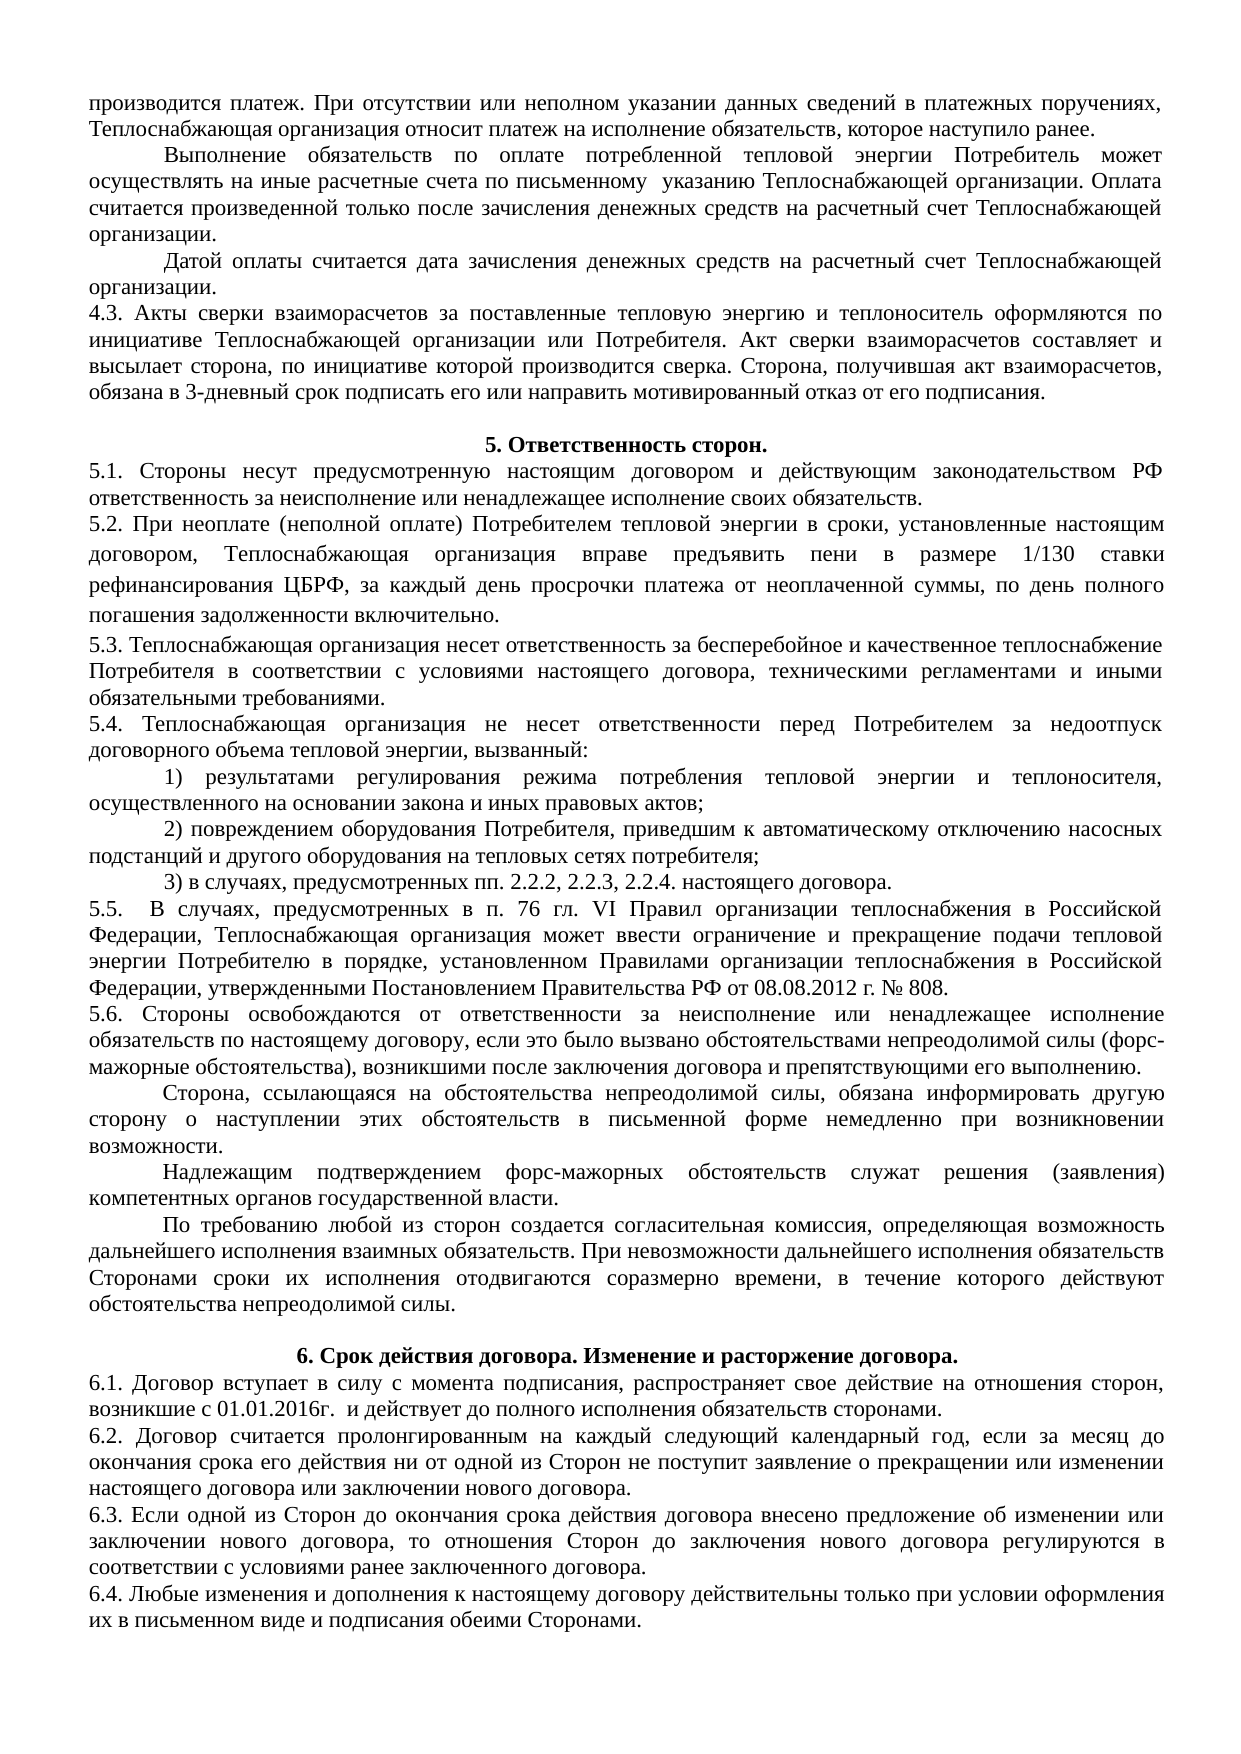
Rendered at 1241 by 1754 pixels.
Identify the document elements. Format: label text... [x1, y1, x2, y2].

text 6.2. Договор считается пролонгированным на каждый следующий календарный год, если за месяц до окончания срока его действия ни от одной из Сторон не поступит заявление о прекращении или изменении настоящего договора или заключении нового договора. [88, 1422, 1166, 1501]
text 6. Срок действия договора. Изменение и расторжение договора. [88, 1343, 1166, 1369]
text 2) повреждением оборудования Потребителя, приведшим к автоматическому отключению насосных подстанций и другого оборудования на тепловых сетях потребителя; [88, 816, 1164, 868]
text 6.3. Если одной из Сторон до окончания срока действия договора внесено предложение об изменении или заключении нового договора, то отношения Сторон до заключения нового договора регулируются в соответствии с условиями ранее заключенного договора. [88, 1501, 1166, 1580]
text 6.4. Любые изменения и дополнения к настоящему договору действительны только при условии оформления их в письменном виде и подписания обеими Сторонами. [88, 1580, 1166, 1632]
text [88, 88, 1164, 141]
text 1) результатами регулирования режима потребления тепловой энергии и теплоносителя, осуществленного на основании закона и иных правовых актов; [88, 763, 1164, 816]
text 5.5. В случаях, предусмотренных в п. 76 гл. VI Правил организации теплоснабжения в Российской Федерации, Теплоснабжающая организация может ввести ограничение и прекращение подачи тепловой энергии Потребителю в порядке, установленном Правилами организации теплоснабжения в Российской Федерации, утвержденными Постановлением Правительства РФ от 08.08.2012 г. № 808. [88, 894, 1164, 1000]
text 5.1. Стороны несут предусмотренную настоящим договором и действующим законодательством РФ ответственность за неисполнение или ненадлежащее исполнение своих обязательств. [88, 457, 1164, 510]
text 5.4. Теплоснабжающая организация не несет ответственности перед Потребителем за недоотпуск договорного объема тепловой энергии, вызванный: [88, 710, 1164, 763]
text 5.2. При неоплате (неполной оплате) Потребителем тепловой энергии в сроки, установленные настоящим договором, Теплоснабжающая организация вправе предъявить пени в размере 1/130 ставки рефинансирования ЦБРФ, за каждый день просрочки платежа от неоплаченной суммы, по день полного погашения задолженности включительно. [89, 510, 1166, 627]
text Надлежащим подтверждением форс-мажорных обстоятельств служат решения (заявления) компетентных органов государственной власти. [88, 1158, 1166, 1211]
text 4.3. Акты сверки взаиморасчетов за поставленные тепловую энергию и теплоноситель оформляются по инициативе Теплоснабжающей организации или Потребителя. Акт сверки взаиморасчетов составляет и высылает сторона, по инициативе которой производится сверка. Сторона, получившая акт взаиморасчетов, обязана в 3-дневный срок подписать его или направить мотивированный отказ от его подписания. [88, 299, 1164, 405]
text 3) в случаях, предусмотренных пп. 2.2.2, 2.2.3, 2.2.4. настоящего договора. [88, 868, 1164, 894]
text 5.3. Теплоснабжающая организация несет ответственность за бесперебойное и качественное теплоснабжение Потребителя в соответствии с условиями настоящего договора, техническими регламентами и иными обязательными требованиями. [88, 631, 1164, 710]
text Датой оплаты считается дата зачисления денежных средств на расчетный счет Теплоснабжающей организации. [88, 247, 1164, 299]
text 5.6. Стороны освобождаются от ответственности за неисполнение или ненадлежащее исполнение обязательств по настоящему договору, если это было вызвано обстоятельствами непреодолимой силы (форс-мажорные обстоятельства), возникшими после заключения договора и препятствующими его выполнению. [88, 1000, 1166, 1079]
text 6.1. Договор вступает в силу с момента подписания, распространяет свое действие на отношения сторон, возникшие с 01.01.2016г. и действует до полного исполнения обязательств сторонами. [88, 1369, 1166, 1422]
text 5. Ответственность сторон. [88, 431, 1164, 457]
text Выполнение обязательств по оплате потребленной тепловой энергии Потребитель может осуществлять на иные расчетные счета по письменному указанию Теплоснабжающей организации. Оплата считается произведенной только после зачисления денежных средств на расчетный счет Теплоснабжающей организации. [88, 141, 1164, 247]
text Сторона, ссылающаяся на обстоятельства непреодолимой силы, обязана информировать другую сторону о наступлении этих обстоятельств в письменной форме немедленно при возникновении возможности. [88, 1079, 1166, 1158]
text По требованию любой из сторон создается согласительная комиссия, определяющая возможность дальнейшего исполнения взаимных обязательств. При невозможности дальнейшего исполнения обязательств Сторонами сроки их исполнения отодвигаются соразмерно времени, в течение которого действуют обстоятельства непреодолимой силы. [88, 1211, 1166, 1316]
